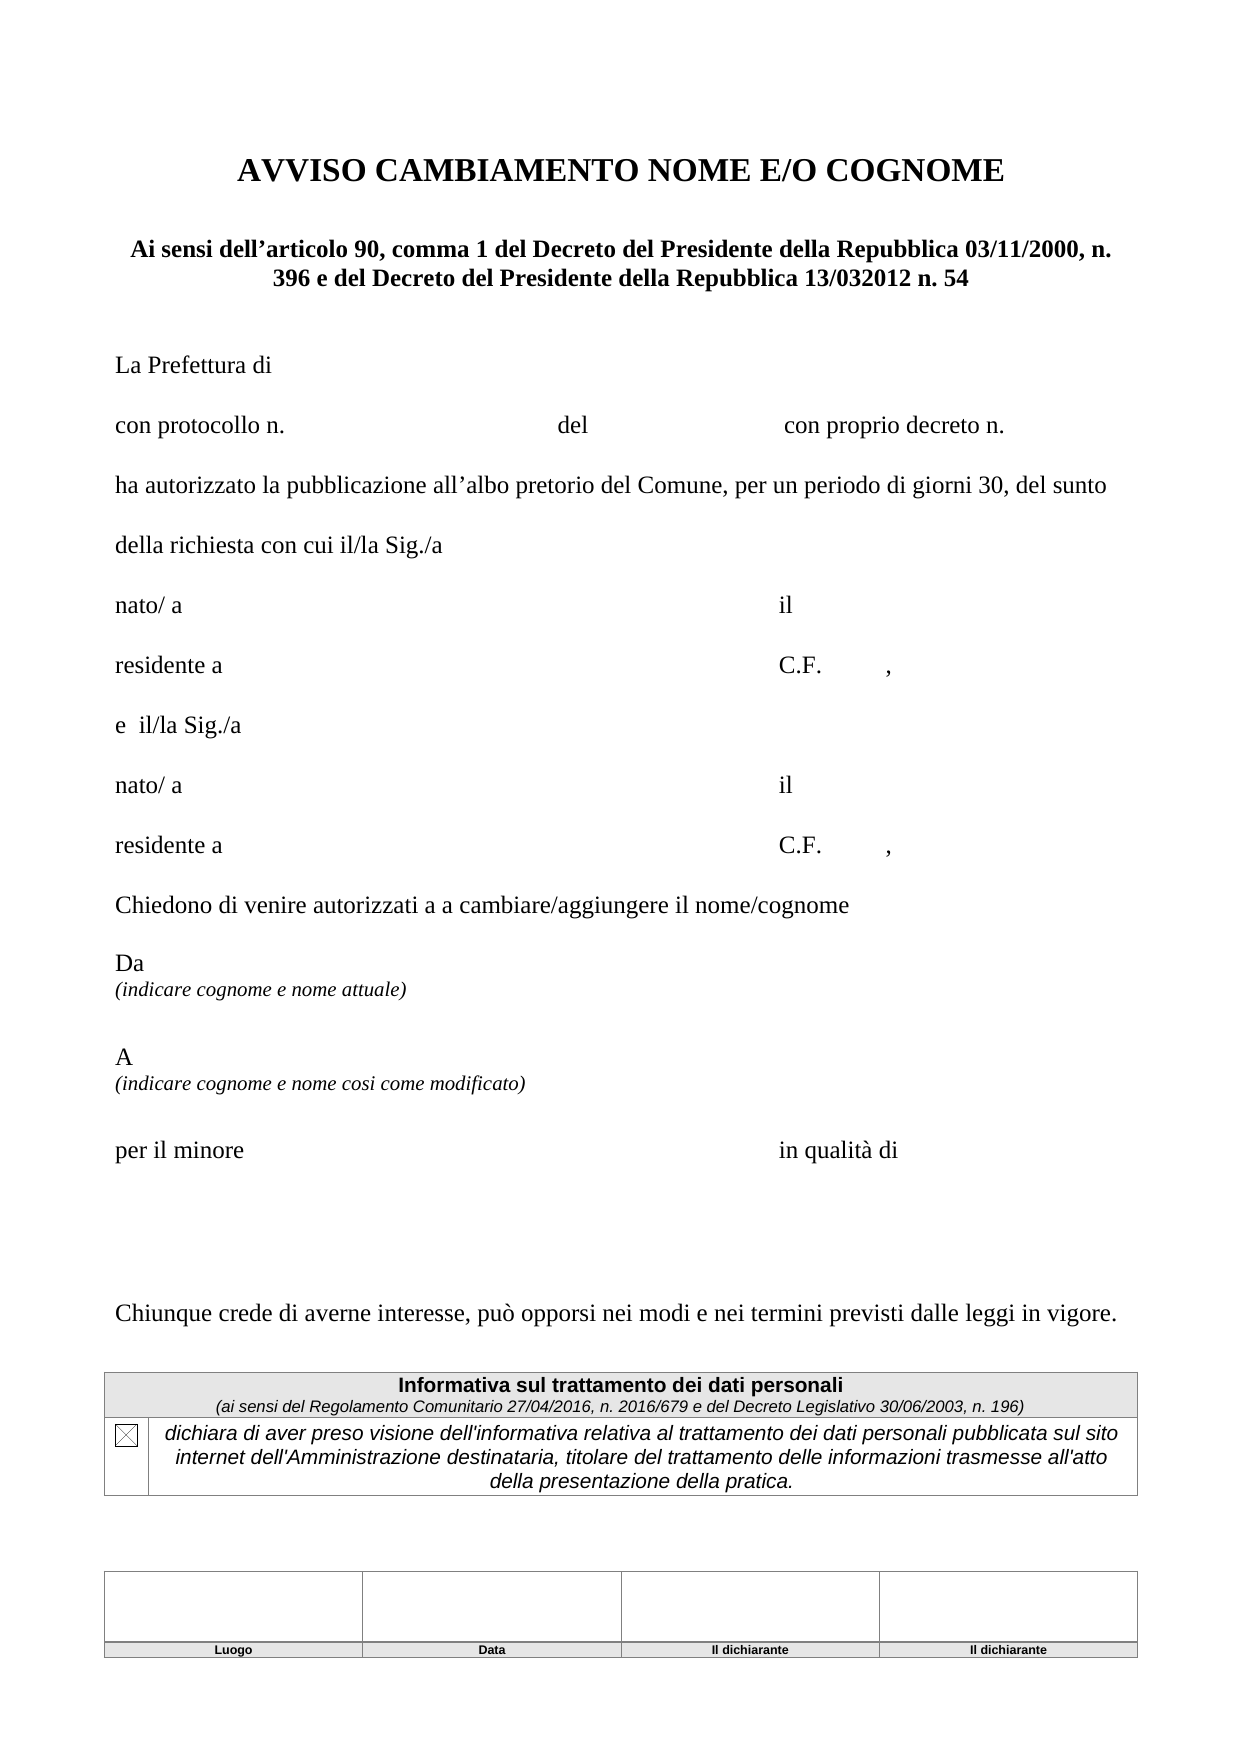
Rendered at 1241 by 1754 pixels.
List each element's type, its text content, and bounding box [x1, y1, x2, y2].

table_cell Il dichiarante [622, 1643, 879, 1657]
text Da [115, 948, 1127, 977]
text per il minore in qualità di [115, 1136, 1127, 1164]
text residente a C.F. , [115, 650, 1127, 679]
text A [115, 1042, 1127, 1071]
text nato/ a il [115, 590, 1127, 619]
text e il/la Sig./a [115, 710, 1127, 739]
table_header [105, 1572, 362, 1641]
text ha autorizzato la pubblicazione all’albo pretorio del Comune, per un periodo di giorni 30, del sunto [115, 470, 1127, 499]
table_header [880, 1572, 1137, 1641]
text (indicare cognome e nome cosi come modificato) [115, 1071, 1127, 1095]
table_cell Il dichiarante [880, 1643, 1137, 1657]
text residente a C.F. , [115, 831, 1127, 859]
text della richiesta con cui il/la Sig./a [115, 530, 1127, 559]
text Ai sensi dell’articolo 90, comma 1 del Decreto del Presidente della Repubblica 03/11/2000, n. 396 e del Decreto del Presidente della Repubblica 13/032012 n. 54 [115, 234, 1127, 292]
text AVVISO CAMBIAMENTO NOME E/O COGNOME [115, 150, 1127, 188]
table_header Informativa sul trattamento dei dati personali (ai sensi del Regolamento Comunitario 27/04/2016, n. 2016/679 e del Decreto Legislativo 30/06/2003, n. 196) [105, 1373, 1137, 1417]
text nato/ a il [115, 770, 1127, 799]
text (indicare cognome e nome attuale) [115, 977, 1127, 1001]
table_header [622, 1572, 879, 1641]
table_cell dichiara di aver preso visione dell'informativa relativa al trattamento dei dati personali pubblicata sul sito internet dell'Amministrazione destinataria, titolare del trattamento delle informazioni trasmesse all'atto della presentazione della pratica. [149, 1418, 1137, 1495]
text con protocollo n. del con proprio decreto n. [115, 410, 1127, 439]
text Chiedono di venire autorizzati a a cambiare/aggiungere il nome/cognome [115, 891, 1127, 919]
table_cell Luogo [105, 1643, 362, 1657]
table_cell [105, 1418, 148, 1495]
text La Prefettura di [115, 350, 1127, 379]
table_header [363, 1572, 621, 1641]
text Chiunque crede di averne interesse, può opporsi nei modi e nei termini previsti dalle leggi in vigore. [115, 1298, 1127, 1327]
table_cell Data [363, 1643, 621, 1657]
